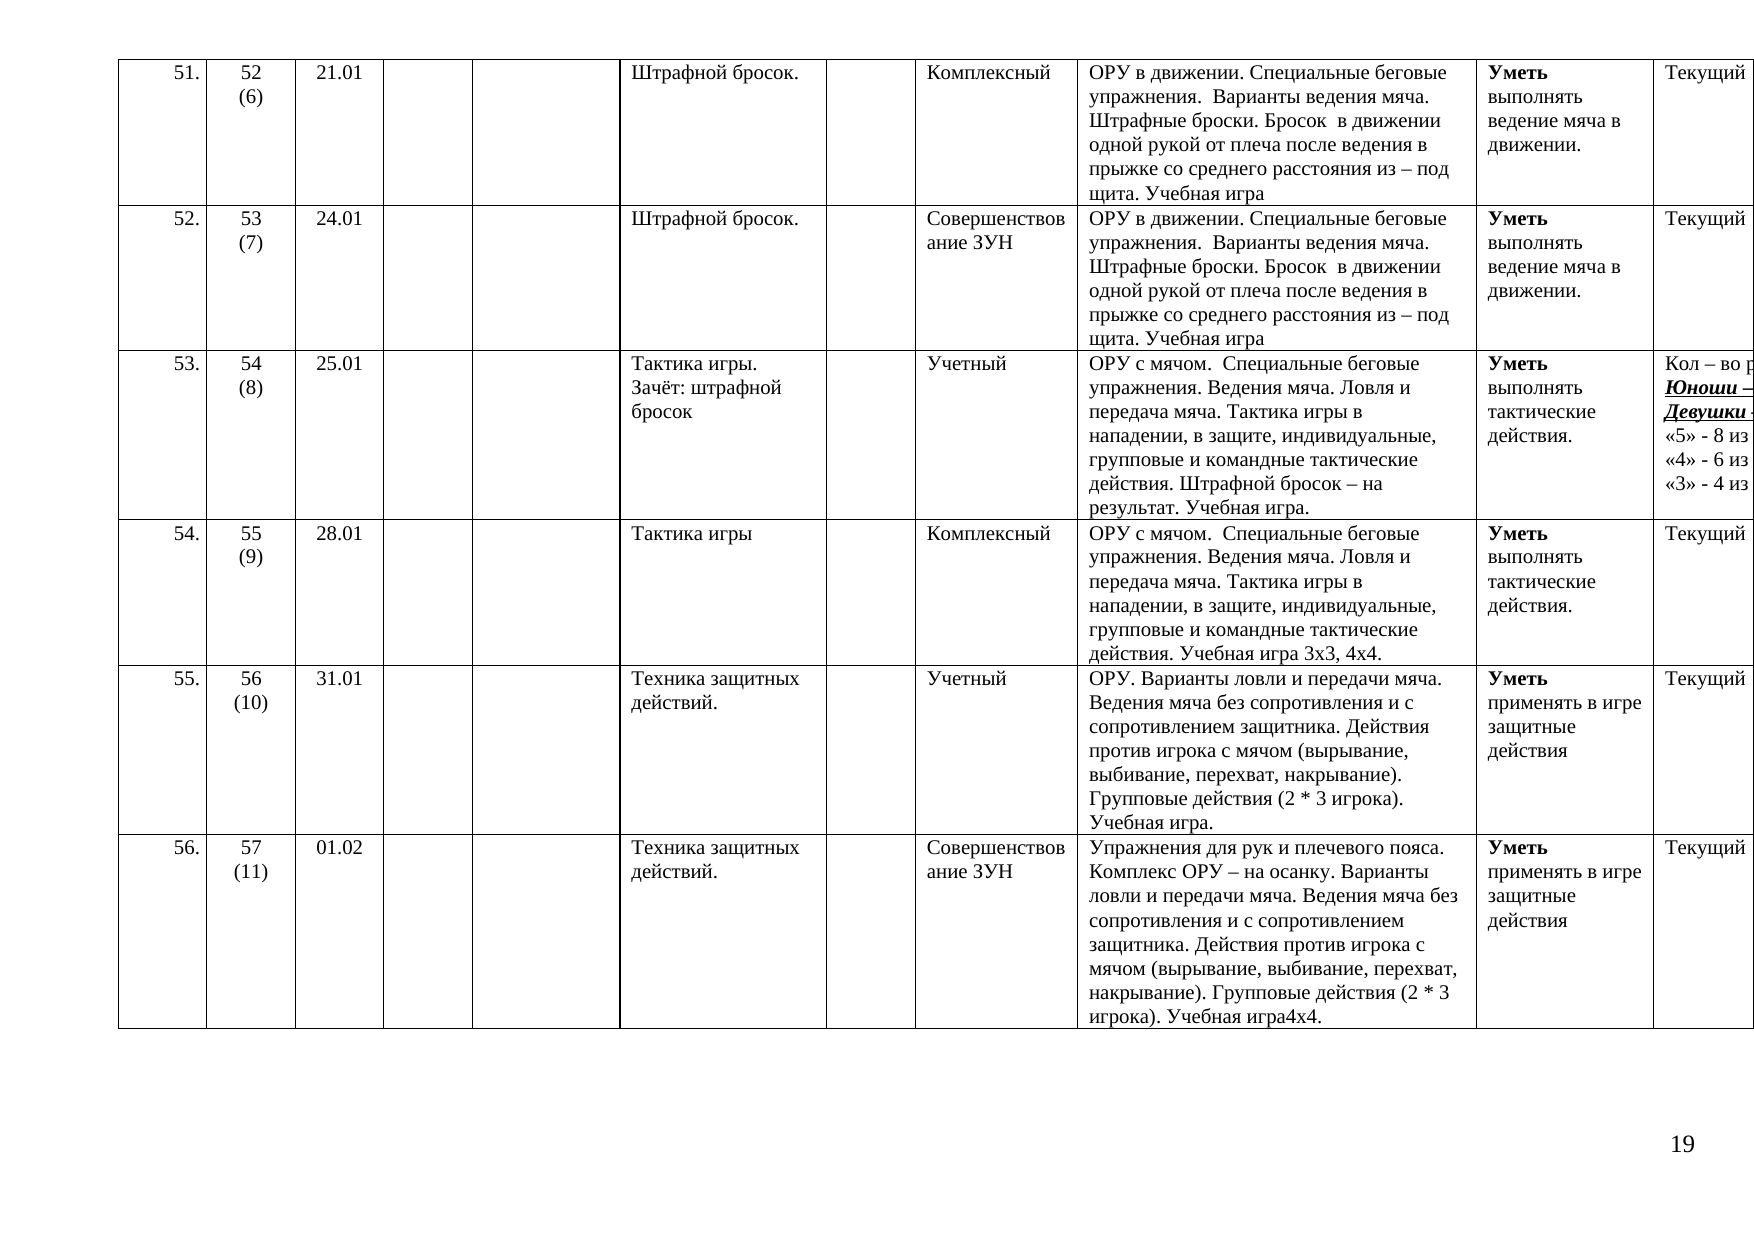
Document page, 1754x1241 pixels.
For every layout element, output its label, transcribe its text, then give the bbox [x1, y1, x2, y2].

table_cell ОРУ с мячом. Специальные беговые упражнения. Ведения мяча. Ловля и передача мяча. Тактика игры в нападении, в защите, индивидуальные, групповые и командные тактические действия. Штрафной бросок – на результат. Учебная игра. [1078, 351, 1476, 519]
table_cell 54 (8) [207, 351, 295, 519]
table_cell [119, 520, 206, 665]
table_cell ОРУ в движении. Специальные беговые упражнения. Варианты ведения мяча. Штрафные броски. Бросок в движении одной рукой от плеча после ведения в прыжке со среднего расстояния из – под щита. Учебная игра [1078, 206, 1476, 350]
table_cell Текущий [1654, 206, 1753, 350]
table_cell [473, 60, 619, 204]
table_cell Учетный [916, 666, 1077, 834]
table_cell [827, 666, 915, 834]
table_cell [384, 60, 472, 204]
table_cell Штрафной бросок. [621, 60, 826, 204]
table_cell Уметь применять в игре защитные действия [1477, 666, 1653, 834]
table_cell [827, 351, 915, 519]
table_cell Совершенствование ЗУН [916, 206, 1077, 350]
table_cell [473, 520, 619, 665]
table_cell Текущий [1654, 520, 1753, 665]
table_cell 53 (7) [207, 206, 295, 350]
table_cell [119, 666, 206, 834]
table_cell Уметь выполнять ведение мяча в движении. [1477, 60, 1653, 204]
table_cell [473, 206, 619, 350]
table_cell [827, 60, 915, 204]
table_cell Совершенствование ЗУН [916, 835, 1077, 1028]
table_cell [384, 351, 472, 519]
table_cell Уметь выполнять тактические действия. [1477, 520, 1653, 665]
table_cell 55 (9) [207, 520, 295, 665]
table_cell Техника защитных действий. [621, 835, 826, 1028]
table_cell 56 (10) [207, 666, 295, 834]
table_cell ОРУ в движении. Специальные беговые упражнения. Варианты ведения мяча. Штрафные броски. Бросок в движении одной рукой от плеча после ведения в прыжке со среднего расстояния из – под щита. Учебная игра [1078, 60, 1476, 204]
table_cell Текущий [1654, 835, 1753, 1028]
table_cell [119, 60, 206, 204]
table_cell Текущий [1654, 60, 1753, 204]
table_cell Комплексный [916, 60, 1077, 204]
table_cell Кол – во раз Юноши – Девушки – «5» - 8 из 10 «4» - 6 из 10 «3» - 4 из 10 [1654, 351, 1753, 519]
table_cell 24.01 [296, 206, 383, 350]
table_cell [119, 351, 206, 519]
table_cell [384, 206, 472, 350]
table_cell 31.01 [296, 666, 383, 834]
table_cell Комплексный [916, 520, 1077, 665]
table_cell [827, 206, 915, 350]
table_cell ОРУ. Варианты ловли и передачи мяча. Ведения мяча без сопротивления и с сопротивлением защитника. Действия против игрока с мячом (вырывание, выбивание, перехват, накрывание). Групповые действия (2 * 3 игрока). Учебная игра. [1078, 666, 1476, 834]
table_cell [827, 520, 915, 665]
table_cell [384, 835, 472, 1028]
table_cell Текущий [1654, 666, 1753, 834]
table_cell [473, 666, 619, 834]
table_cell [384, 666, 472, 834]
table_cell [119, 835, 206, 1028]
table_cell 25.01 [296, 351, 383, 519]
table_cell Упражнения для рук и плечевого пояса. Комплекс ОРУ – на осанку. Варианты ловли и передачи мяча. Ведения мяча без сопротивления и с сопротивлением защитника. Действия против игрока с мячом (вырывание, выбивание, перехват, накрывание). Групповые действия (2 * 3 игрока). Учебная игра4х4. [1078, 835, 1476, 1028]
table_cell 21.01 [296, 60, 383, 204]
table_cell 52 (6) [207, 60, 295, 204]
table_cell Учетный [916, 351, 1077, 519]
table_cell Уметь выполнять ведение мяча в движении. [1477, 206, 1653, 350]
table_cell Штрафной бросок. [621, 206, 826, 350]
table_cell Уметь применять в игре защитные действия [1477, 835, 1653, 1028]
table_cell [384, 520, 472, 665]
table_cell [473, 351, 619, 519]
table_cell Уметь выполнять тактические действия. [1477, 351, 1653, 519]
table_cell [827, 835, 915, 1028]
table_cell 28.01 [296, 520, 383, 665]
table_cell Техника защитных действий. [621, 666, 826, 834]
table_cell 01.02 [296, 835, 383, 1028]
table_cell [119, 206, 206, 350]
table_cell ОРУ с мячом. Специальные беговые упражнения. Ведения мяча. Ловля и передача мяча. Тактика игры в нападении, в защите, индивидуальные, групповые и командные тактические действия. Учебная игра 3х3, 4х4. [1078, 520, 1476, 665]
table_cell 57 (11) [207, 835, 295, 1028]
table_cell [473, 835, 619, 1028]
table_cell Тактика игры [621, 520, 826, 665]
table_cell Тактика игры. Зачёт: штрафной бросок [621, 351, 826, 519]
